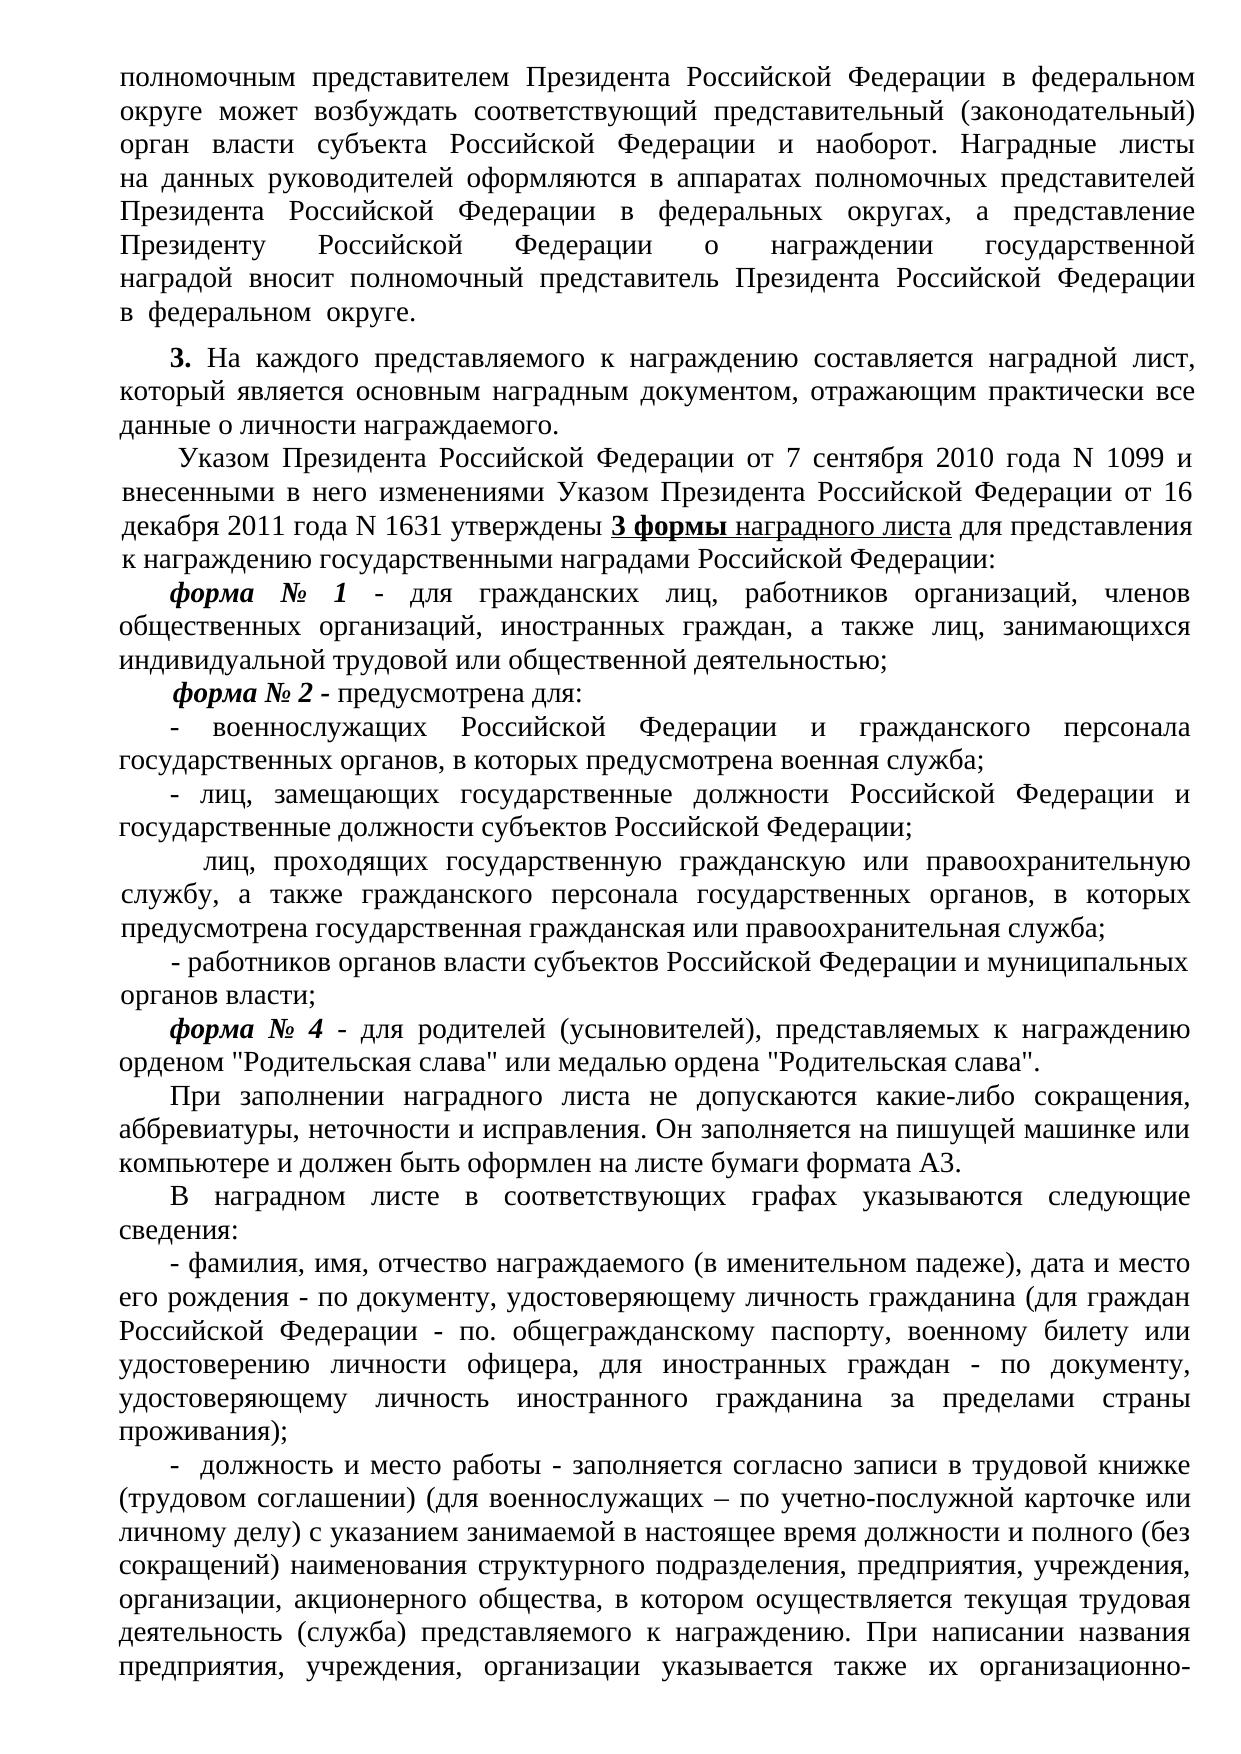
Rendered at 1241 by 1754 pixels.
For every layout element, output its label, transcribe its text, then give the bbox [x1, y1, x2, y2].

text - лиц, замещающих государственные должности Российской Федерации и государственные должности субъектов Российской Федерации; [118, 776, 1192, 843]
text - работников органов власти субъектов Российской Федерации и муниципальных органов власти; [120, 944, 1191, 1011]
text Указом Президента Российской Федерации от 7 сентября 2010 года N 1099 и внесенными в него изменениями Указом Президента Российской Федерации от 16 декабря 2011 года N 1631 утверждены 3 формы наградного листа для представления к награждению государственными наградами Российской Федерации: [122, 441, 1193, 575]
text форма № 4 - для родителей (усыновителей), представляемых к награждению орденом "Родительская слава" или медалью ордена "Родительская слава". [118, 1011, 1192, 1078]
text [118, 1447, 1192, 1682]
text форма № 1 - для гражданских лиц, работников организаций, членов общественных организаций, иностранных граждан, а также лиц, занимающихся индивидуальной трудовой или общественной деятельностью; [118, 575, 1192, 675]
text форма № 2 - предусмотрена для: [173, 675, 1196, 709]
text - фамилия, имя, отчество награждаемого (в именительном падеже), дата и место его рождения - по документу, удостоверяющему личность гражданина (для граждан Российской Федерации - по. общегражданскому паспорту, военному билету или удостоверению личности офицера, для иностранных граждан - по документу, удостоверяющему личность иностранного гражданина за пределами страны проживания); [118, 1246, 1192, 1447]
text 3. На каждого представляемого к награждению составляется наградной лист, который является основным наградным документом, отражающим практически все данные о личности награждаемого. [119, 340, 1196, 441]
text - военнослужащих Российской Федерации и гражданского персонала государственных органов, в которых предусмотрена военная служба; [118, 709, 1192, 776]
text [119, 59, 1196, 327]
text При заполнении наградного листа не допускаются какие-либо сокращения, аббревиатуры, неточности и исправления. Он заполняется на пишущей машинке или компьютере и должен быть оформлен на листе бумаги формата А3. [118, 1078, 1192, 1178]
text В наградном листе в соответствующих графах указываются следующие сведения: [118, 1178, 1192, 1246]
text лиц, проходящих государственную гражданскую или правоохранительную службу, а также гражданского персонала государственных органов, в которых предусмотрена государственная гражданская или правоохранительная служба; [121, 843, 1192, 944]
